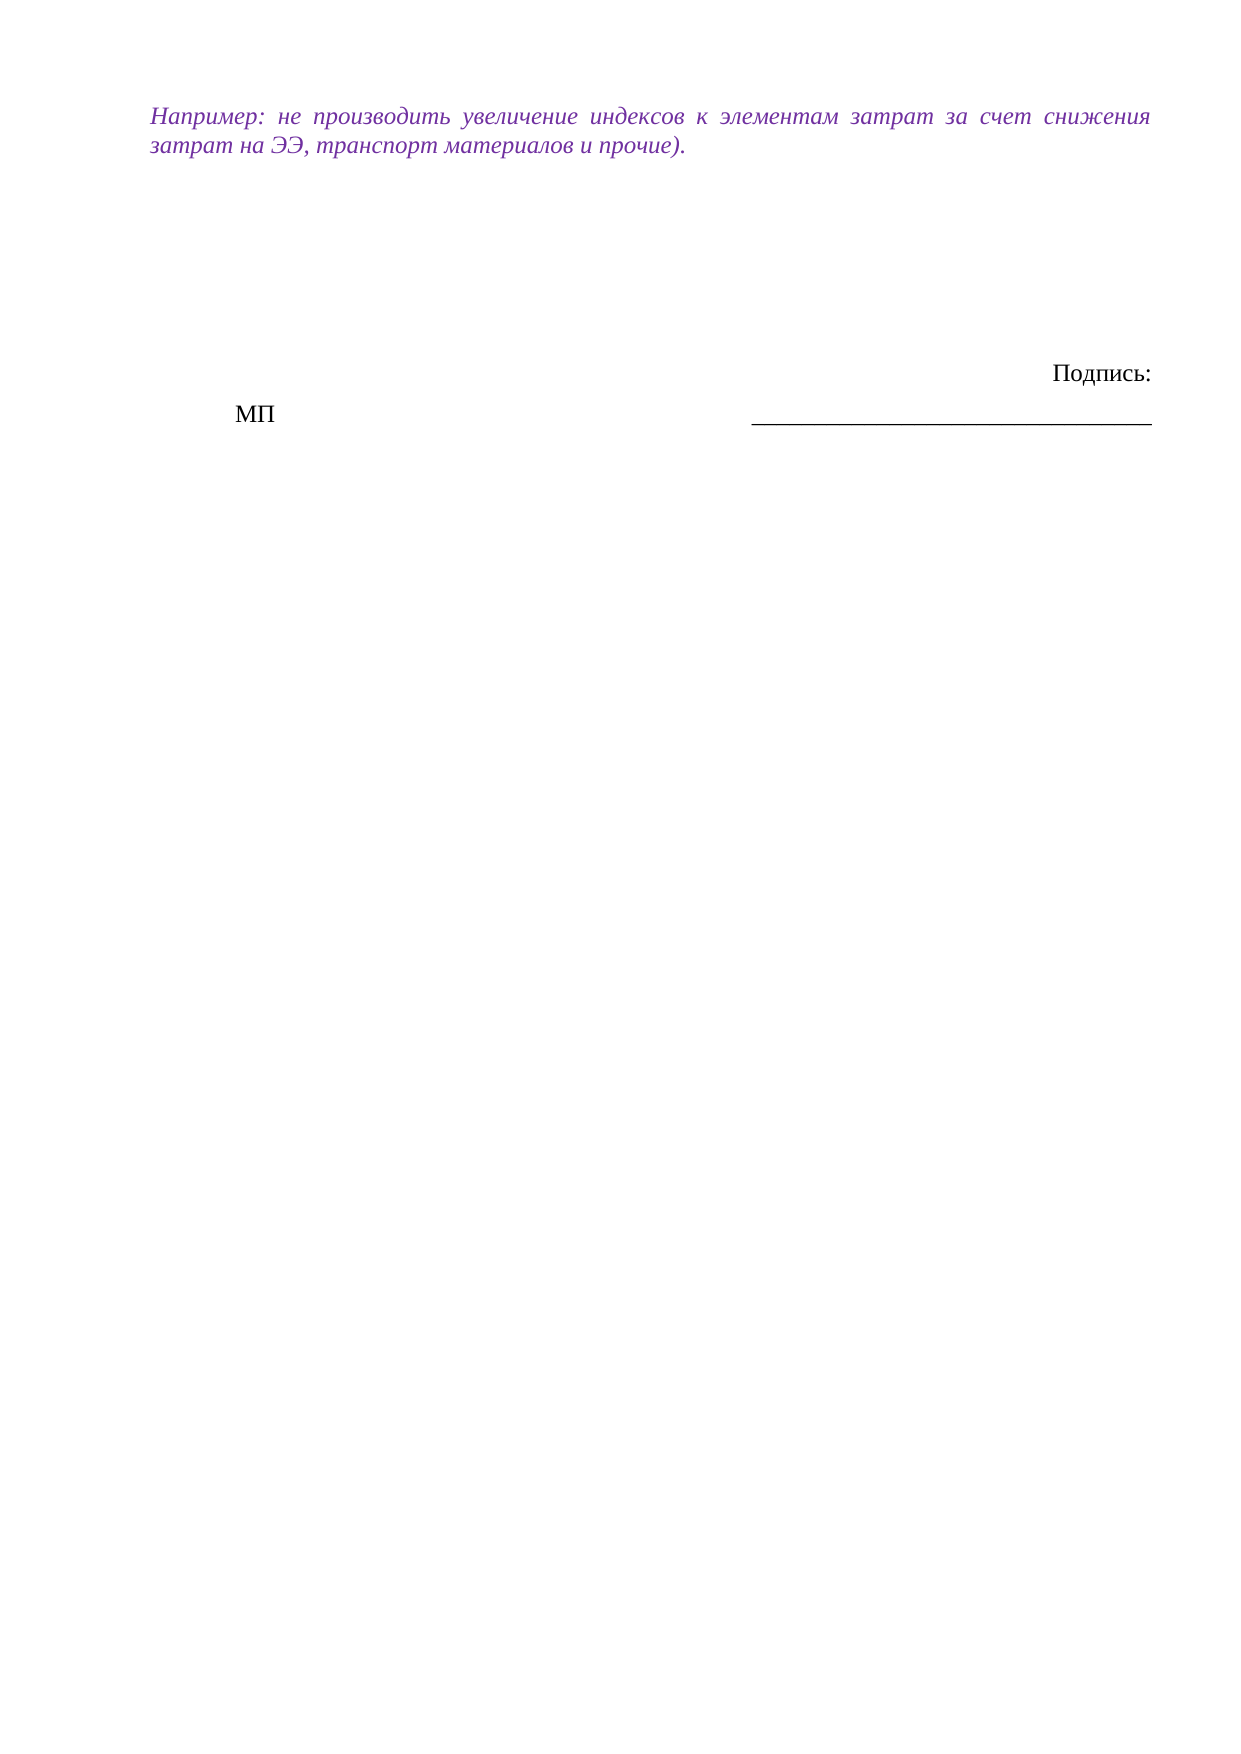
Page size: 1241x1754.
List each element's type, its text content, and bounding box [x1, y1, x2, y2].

text МП ________________________________ [150, 399, 1152, 428]
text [150, 101, 1152, 159]
text Подпись: [150, 358, 1152, 386]
